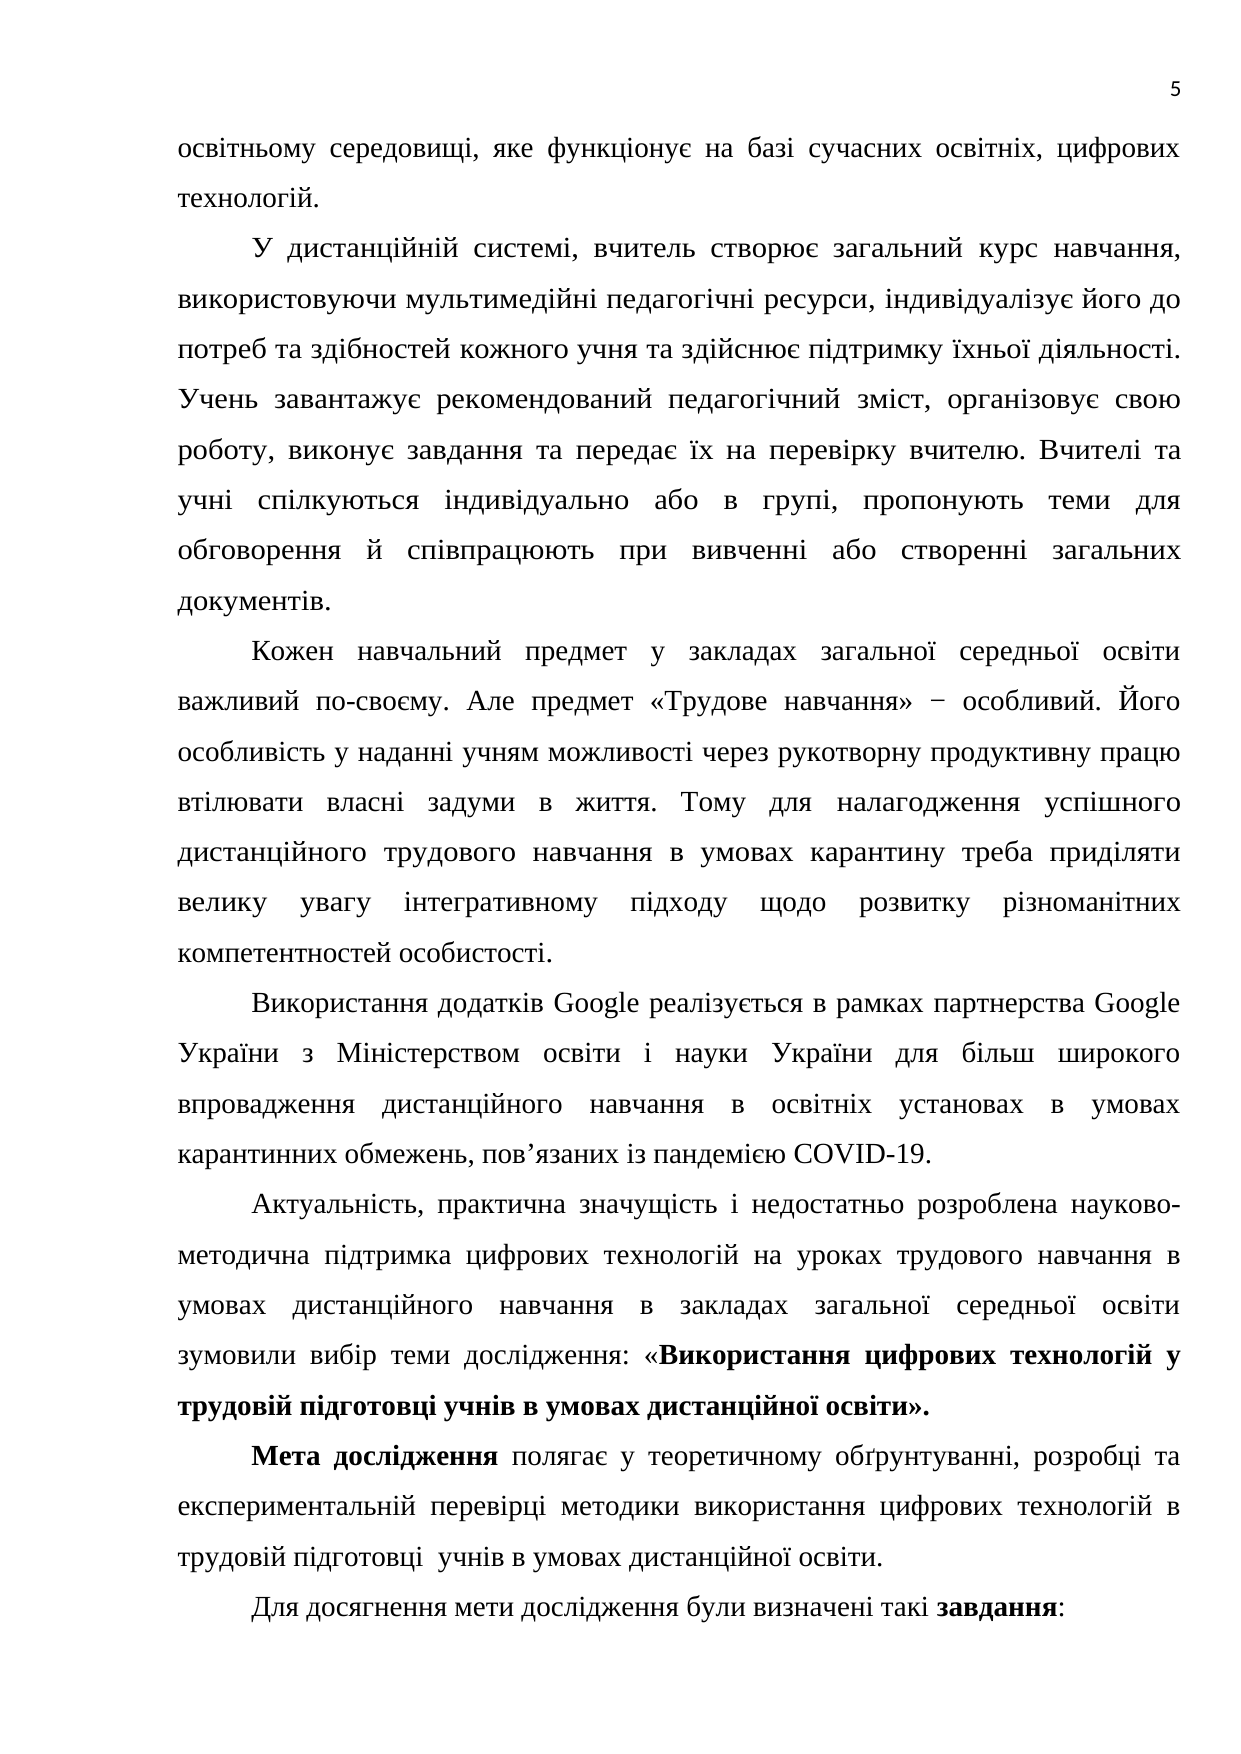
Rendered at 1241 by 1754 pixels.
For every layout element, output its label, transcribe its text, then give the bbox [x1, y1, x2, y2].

text Актуальність, практична значущість і недостатньо розроблена науково-методична підтримка цифрових технологій на уроках трудового навчання в умовах дистанційного навчання в закладах загальної середньої освіти зумовили вибір теми дослідження: «Використання цифрових технологій у трудовій підготовці учнів в умовах дистанційної освіти». [177, 1186, 1181, 1421]
text У дистанційній системі, вчитель створює загальний курс навчання, використовуючи мультимедійні педагогічні ресурси, індивідуалізує його до потреб та здібностей кожного учня та здійснює підтримку їхньої діяльності. Учень завантажує рекомендований педагогічний зміст, організовує свою роботу, виконує завдання та передає їх на перевірку вчителю. Вчителі та учні спілкуються індивідуально або в групі, пропонують теми для обговорення й співпрацюють при вивченні або створенні загальних документів. [177, 231, 1181, 616]
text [177, 163, 1181, 214]
text Мета дослідження полягає у теоретичному обґрунтуванні, розробці та експериментальній перевірці методики використання цифрових технологій в трудовій підготовці учнів в умовах дистанційної освіти. [177, 1438, 1181, 1572]
text Кожен навчальний предмет у закладах загальної середньої освіти важливий по-своєму. Але предмет «Трудове навчання» − особливий. Його особливість у наданні учням можливості через рукотворну продуктивну працю втілювати власні задуми в життя. Тому для налагодження успішного дистанційного трудового навчання в умовах карантину треба приділяти велику увагу інтегративному підходу щодо розвитку різноманітних компетентностей особистості. [177, 633, 1181, 968]
text Для досягнення мети дослідження були визначені такі завдання: [177, 1589, 1181, 1622]
text Використання додатків Google реалізується в рамках партнерства Google України з Міністерством освіти і науки України для більш широкого впровадження дистанційного навчання в освітніх установах в умовах карантинних обмежень, пов’язаних із пандемією COVID-19. [177, 985, 1181, 1170]
